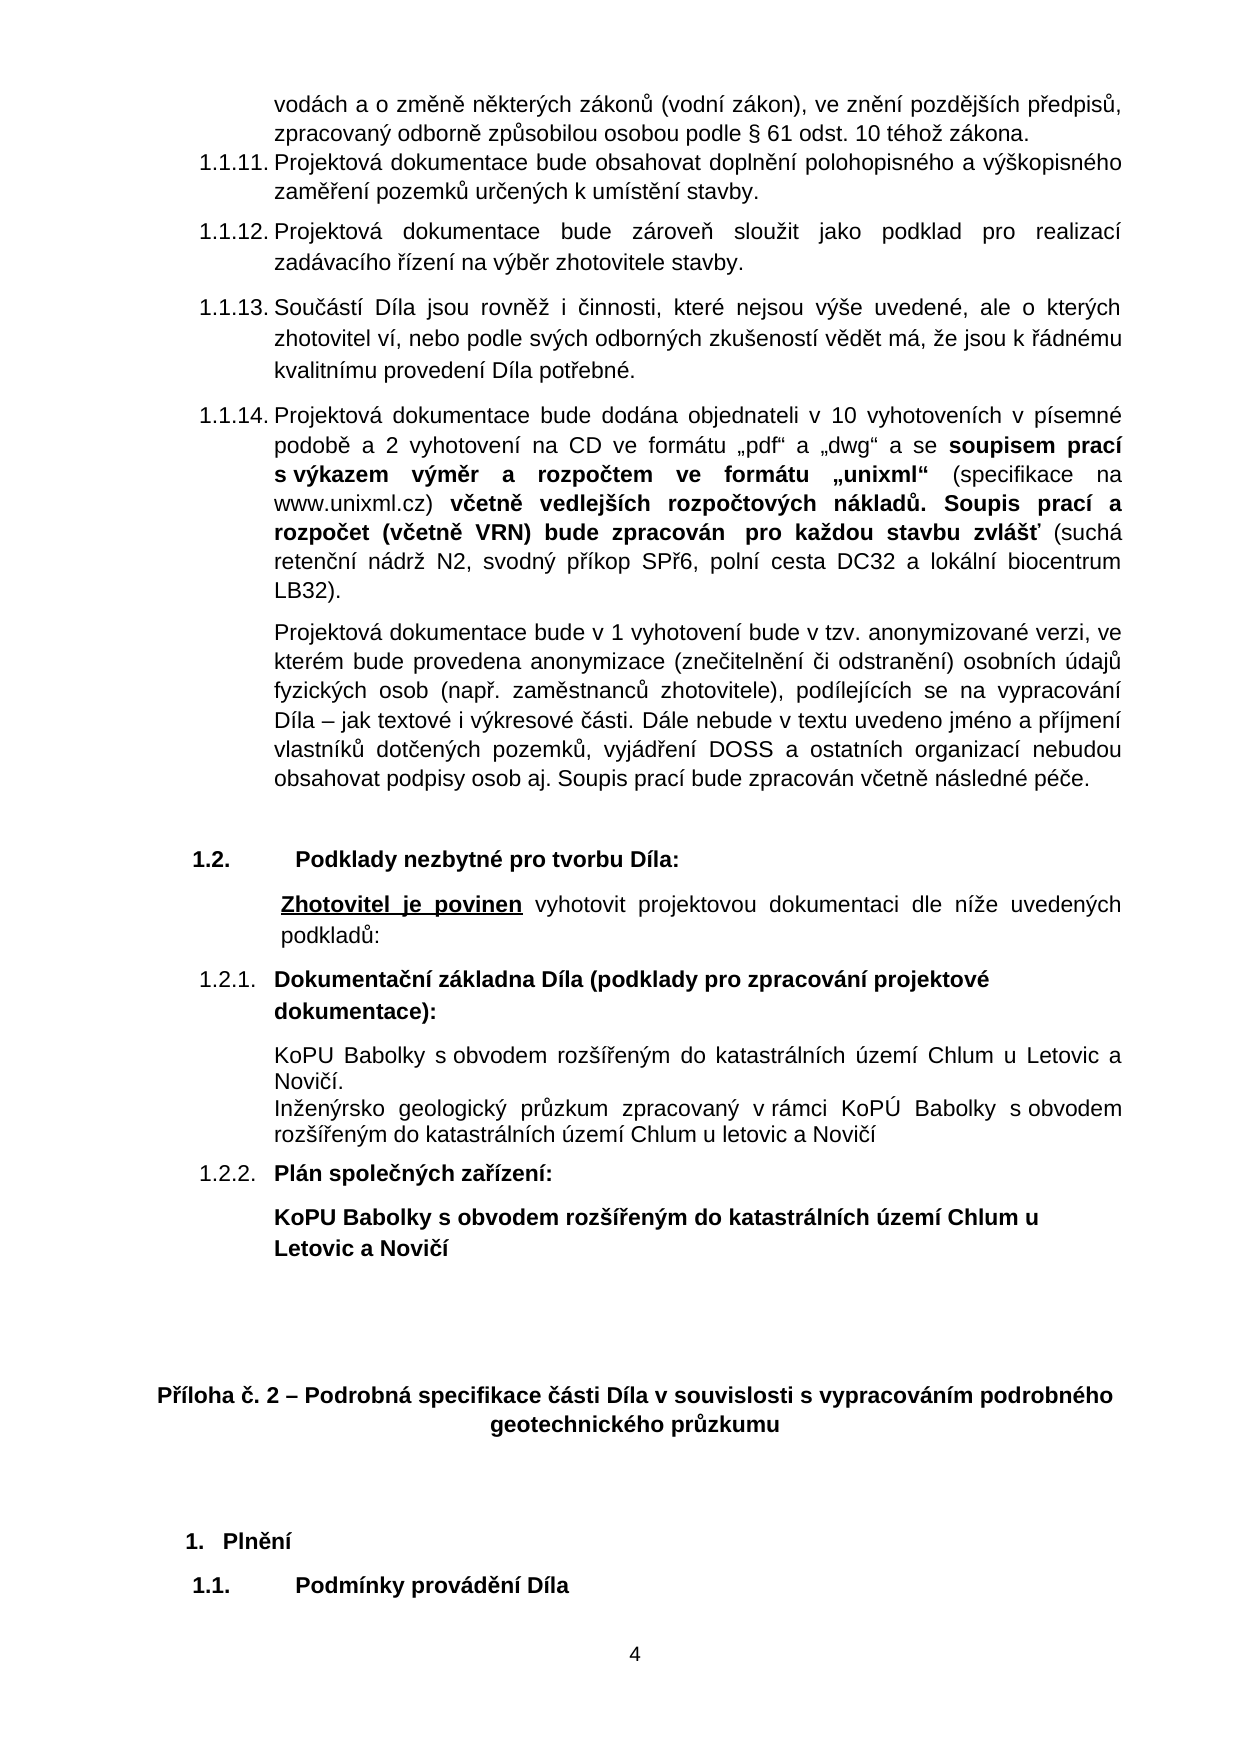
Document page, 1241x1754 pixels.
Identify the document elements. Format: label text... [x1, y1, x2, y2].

list Podmínky provádění Díla [192, 1572, 1122, 1598]
text Projektová dokumentace bude v 1 vyhotovení bude v tzv. anonymizované verzi, ve kterém bude provedena anonymizace (znečitelnění či odstranění) osobních údajů fyzických osob (např. zaměstnanců zhotovitele), podílejících se na vypracování Díla – jak textové i výkresové části. Dále nebude v textu uvedeno jméno a příjmení vlastníků dotčených pozemků, vyjádření DOSS a ostatních organizací nebudou obsahovat podpisy osob aj. Soupis prací bude zpracován včetně následné péče. [274, 617, 1122, 792]
list KoPU Babolky s obvodem rozšířeným do katastrálních území Chlum u Letovic a Novičí [274, 1204, 1122, 1262]
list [199, 89, 1122, 147]
list Projektová dokumentace bude obsahovat doplnění polohopisného a výškopisného zaměření pozemků určených k umístění stavby. [199, 147, 1122, 205]
list Součástí Díla jsou rovněž i činnosti, které nejsou výše uvedené, ale o kterých zhotovitel ví, nebo podle svých odborných zkušeností vědět má, že jsou k řádnému kvalitnímu provedení Díla potřebné. [199, 293, 1122, 383]
list Projektová dokumentace bude zároveň sloužit jako podklad pro realizací zadávacího řízení na výběr zhotovitele stavby. [199, 218, 1122, 276]
list KoPU Babolky s obvodem rozšířeným do katastrálních území Chlum u Letovic a Novičí. [274, 1042, 1122, 1094]
list Plnění [185, 1528, 1122, 1554]
list Zhotovitel je povinen vyhotovit projektovou dokumentaci dle níže uvedených podkladů: [281, 891, 1122, 948]
list Inženýrsko geologický průzkum zpracovaný v rámci KoPÚ Babolky s obvodem rozšířeným do katastrálních území Chlum u letovic a Novičí [274, 1094, 1122, 1147]
list Dokumentační základna Díla (podklady pro zpracování projektové dokumentace): [199, 966, 1122, 1024]
list Plán společných zařízení: [199, 1160, 1122, 1186]
list Projektová dokumentace bude dodána objednateli v 10 vyhotoveních v písemné podobě a 2 vyhotovení na CD ve formátu „pdf“ a „dwg“ a se soupisem prací s výkazem výměr a rozpočtem ve formátu „unixml“ (specifikace na www.unixml.cz) včetně vedlejších rozpočtových nákladů. Soupis prací a rozpočet (včetně VRN) bude zpracován pro každou stavbu zvlášť (suchá retenční nádrž N2, svodný příkop SPř6, polní cesta DC32 a lokální biocentrum LB32). [199, 401, 1122, 605]
subtitle Příloha č. 2 – Podrobná specifikace části Díla v souvislosti s vypracováním podrobného geotechnického průzkumu [148, 1380, 1122, 1438]
list Podklady nezbytné pro tvorbu Díla: [192, 846, 1122, 873]
